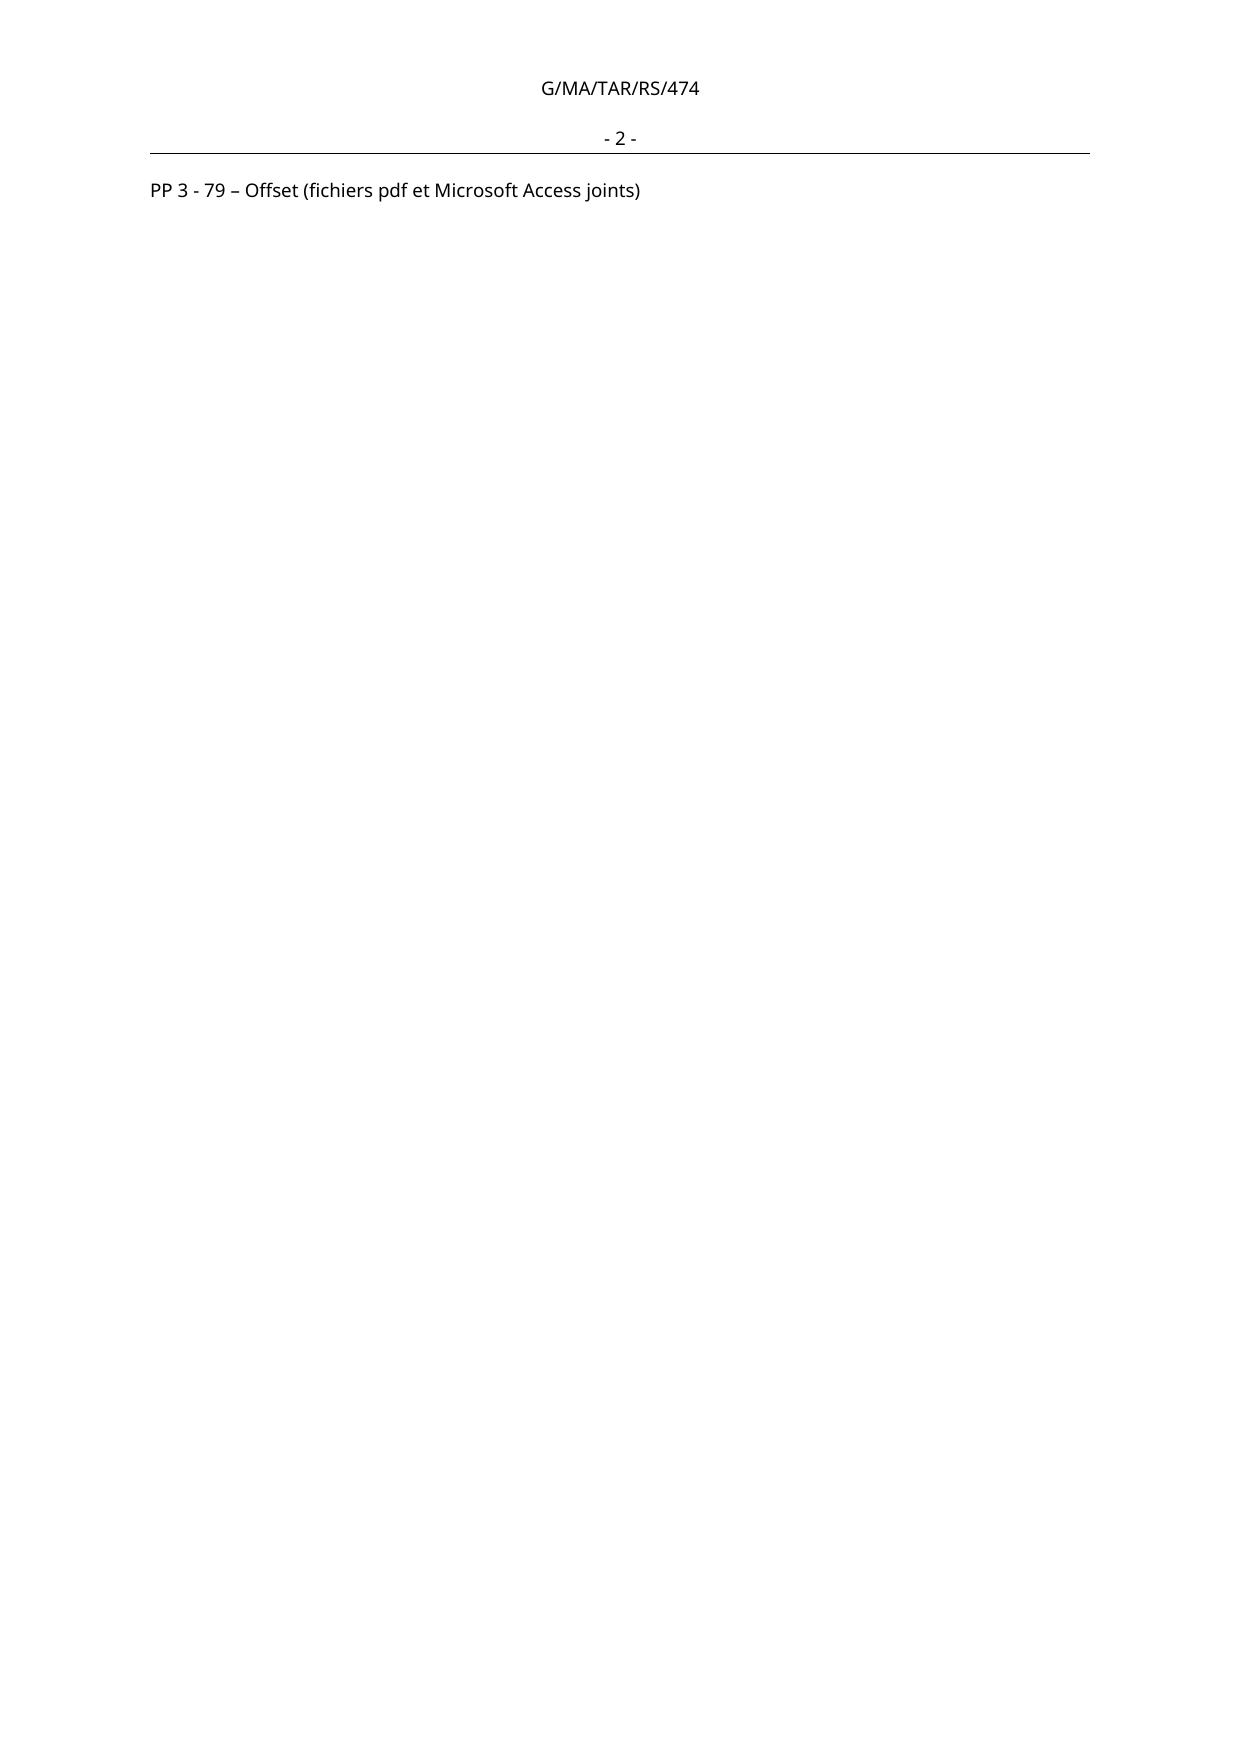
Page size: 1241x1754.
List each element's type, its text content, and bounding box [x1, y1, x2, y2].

text PP 3 - 79 – Offset (fichiers pdf et Microsoft Access joints) [150, 177, 1090, 203]
